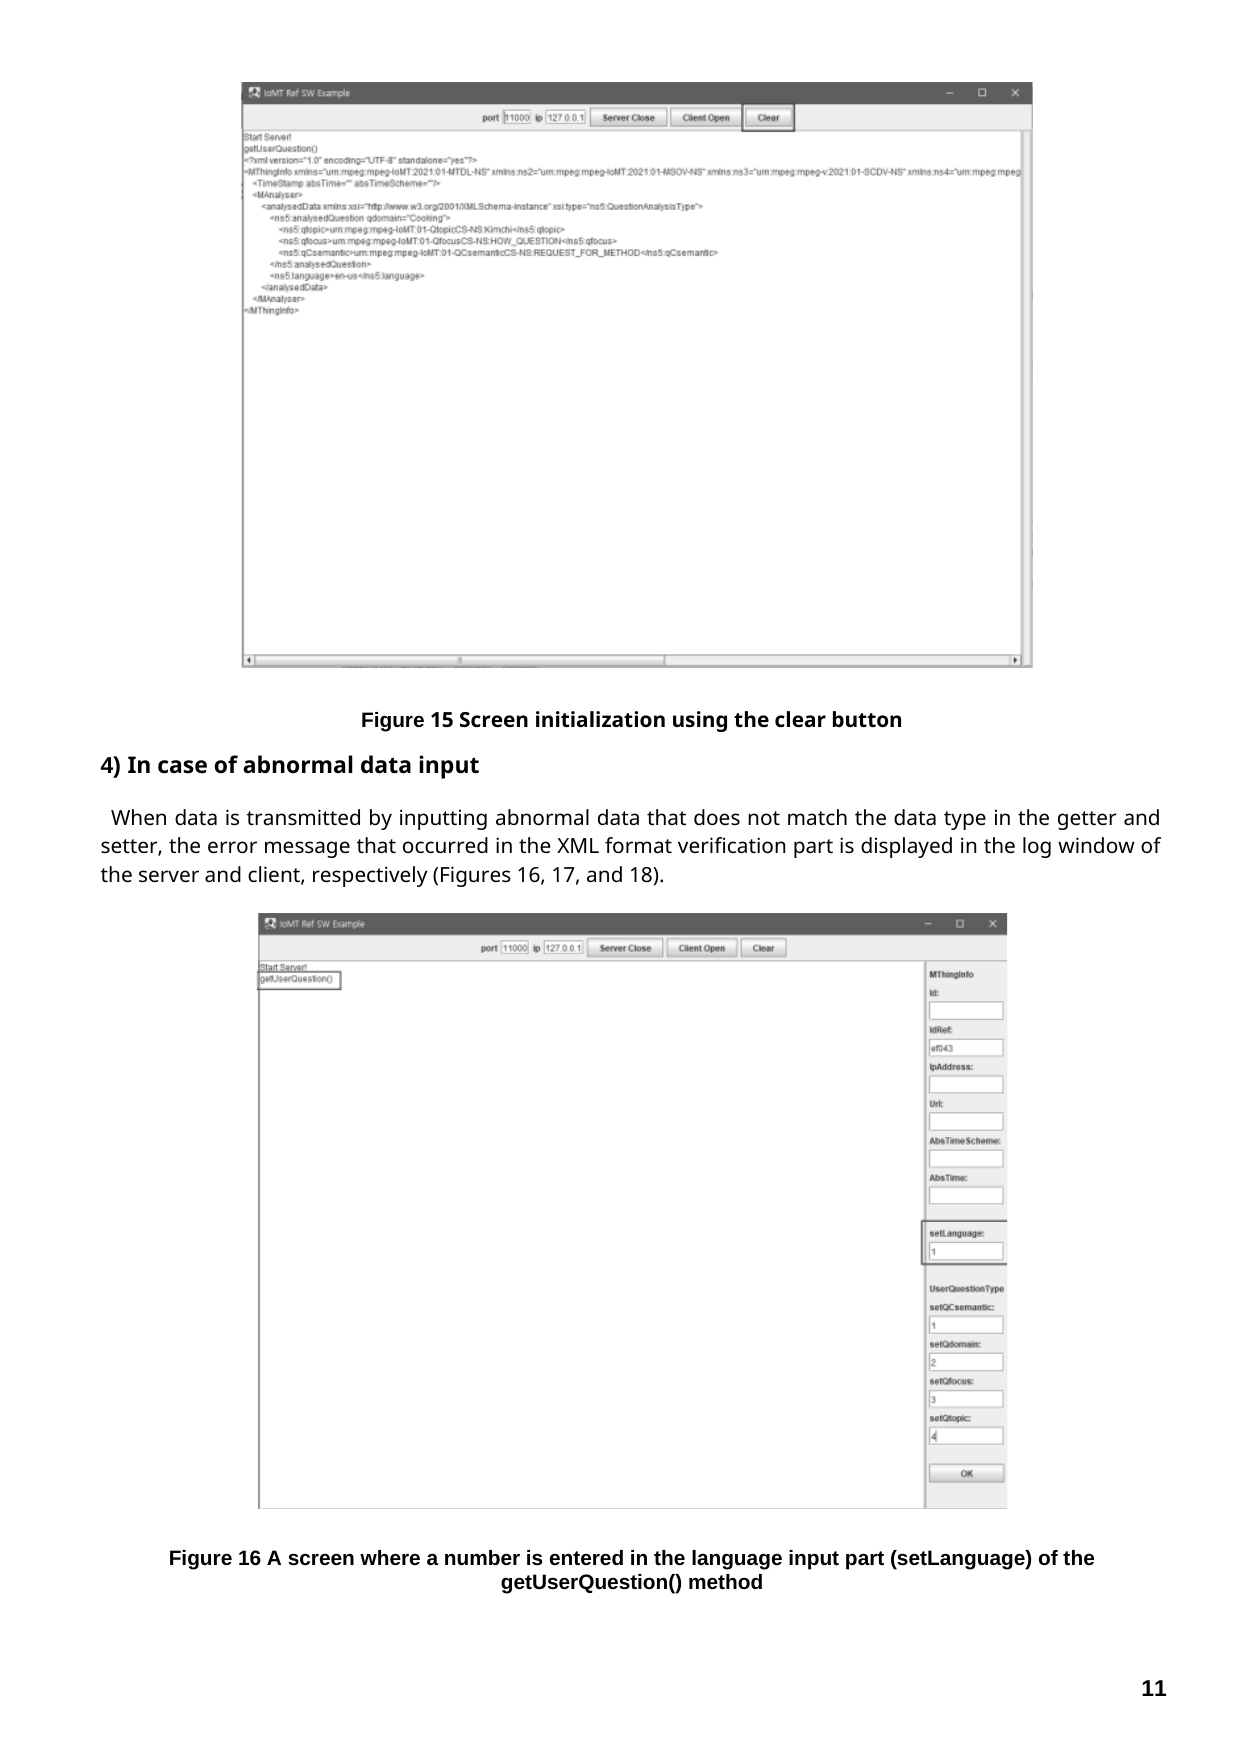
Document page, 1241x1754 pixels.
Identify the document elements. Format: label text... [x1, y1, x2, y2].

text When data is transmitted by inputting abnormal data that does not match the data type in the getter and setter, the error message that occurred in the XML format verification part is displayed in the log window of the server and client, respectively (Figures 16, 17, and 18). [100, 803, 1163, 888]
text Figure 16 A screen where a number is entered in the language input part (setLanguage) of the getUserQuestion() method [100, 1546, 1163, 1594]
subtitle 4) In case of abnormal data input [100, 752, 1163, 778]
text Figure 15 Screen initialization using the clear button [100, 705, 1163, 733]
